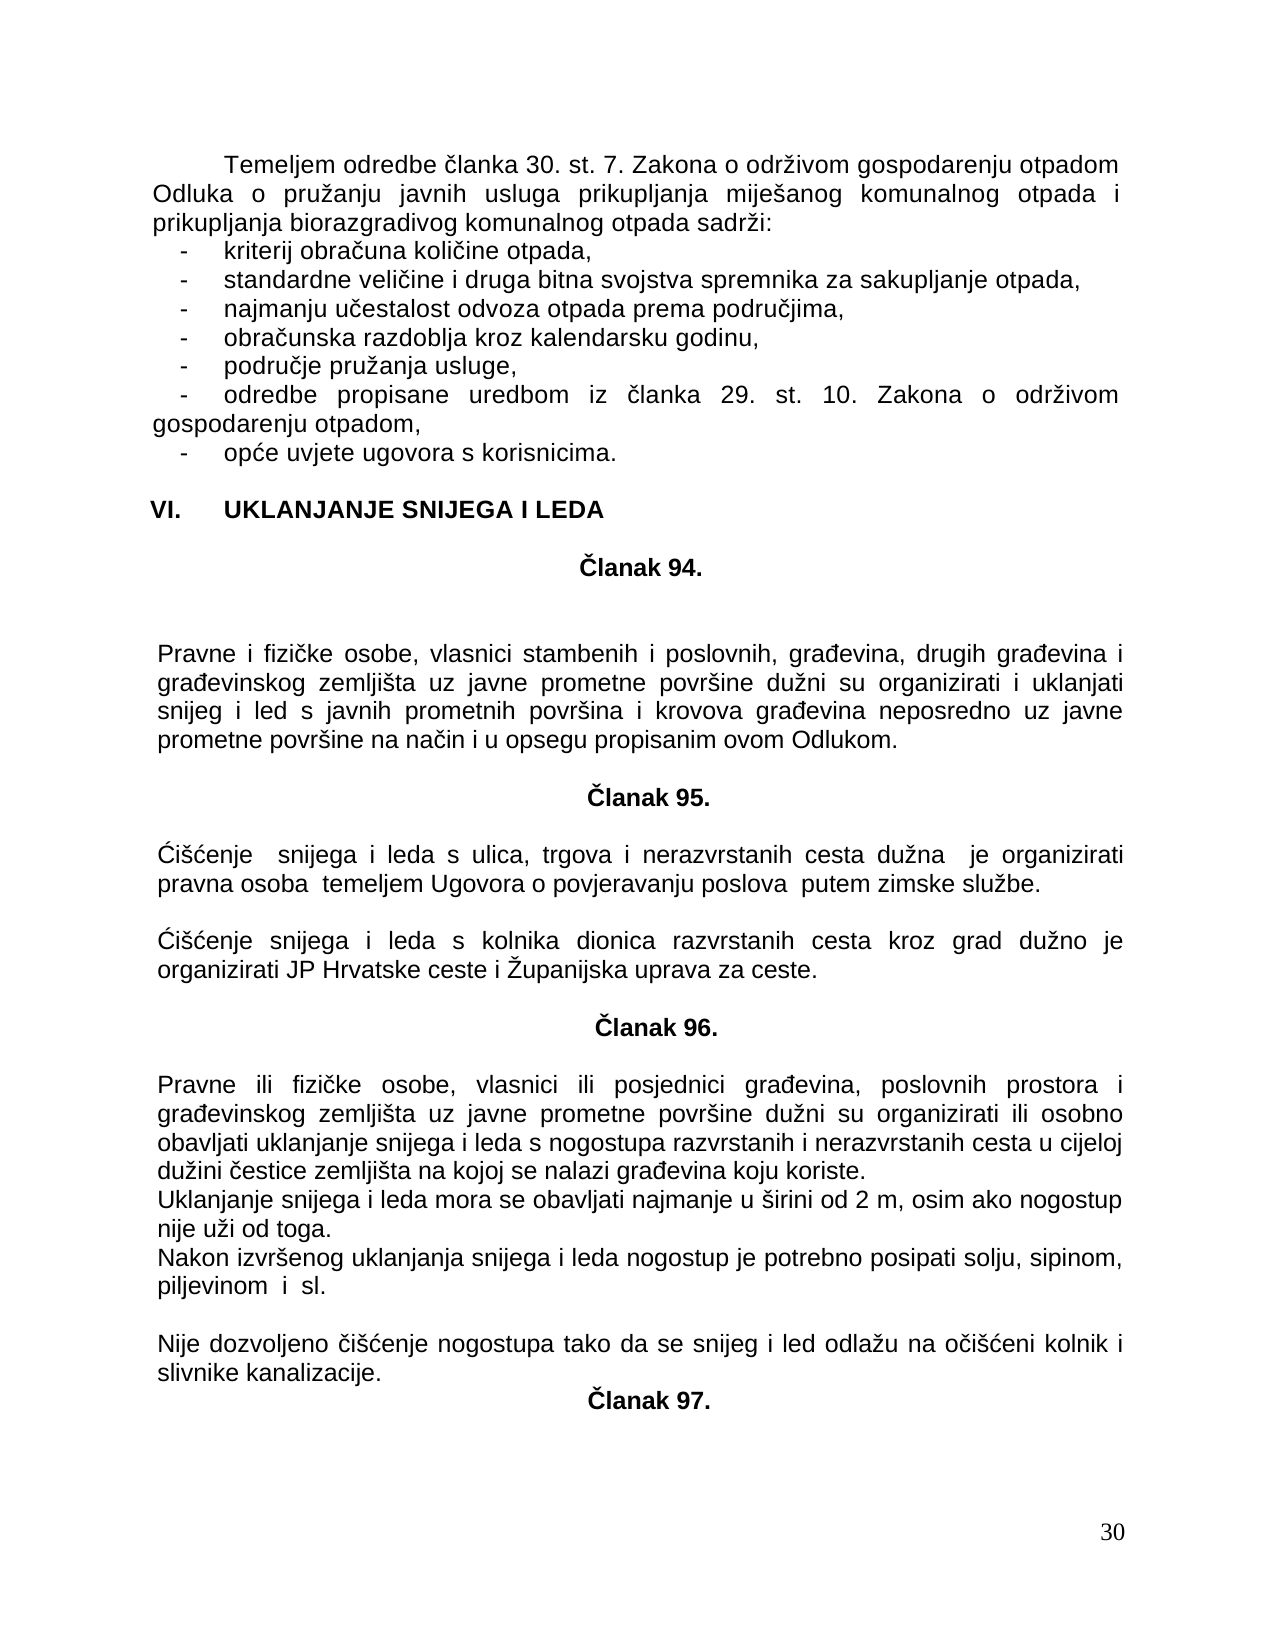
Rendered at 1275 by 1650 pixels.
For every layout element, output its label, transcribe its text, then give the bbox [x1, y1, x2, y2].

text Članak 94. [157, 552, 1125, 581]
text - obračunska razdoblja kroz kalendarsku godinu, [152, 322, 1121, 351]
text Nije dozvoljeno čišćenje nogostupa tako da se snijeg i led odlažu na očišćeni kolnik i slivnike kanalizacije. [157, 1329, 1125, 1386]
text Pravne i fizičke osobe, vlasnici stambenih i poslovnih, građevina, drugih građevina i građevinskog zemljišta uz javne prometne površine dužni su organizirati i uklanjati snijeg i led s javnih prometnih površina i krovova građevina neposredno uz javne prometne površine na način i u opsegu propisanim ovom Odlukom. [157, 639, 1125, 754]
text - odredbe propisane uredbom iz članka 29. st. 10. Zakona o održivom gospodarenju otpadom, [152, 380, 1121, 437]
text Članak 97. [157, 1386, 1125, 1415]
text - opće uvjete ugovora s korisnicima. [152, 437, 1121, 466]
text Ćišćenje snijega i leda s kolnika dionica razvrstanih cesta kroz grad dužno je organizirati JP Hrvatske ceste i Županijska uprava za ceste. [157, 926, 1125, 984]
text Članak 96. [157, 1012, 1125, 1041]
text - područje pružanja usluge, [152, 351, 1121, 380]
text Uklanjanje snijega i leda mora se obavljati najmanje u širini od 2 m, osim ako nogostup nije uži od toga. [157, 1185, 1125, 1242]
text - standardne veličine i druga bitna svojstva spremnika za sakupljanje otpada, [152, 265, 1121, 294]
text Pravne ili fizičke osobe, vlasnici ili posjednici građevina, poslovnih prostora i građevinskog zemljišta uz javne prometne površine dužni su organizirati ili osobno obavljati uklanjanje snijega i leda s nogostupa razvrstanih i nerazvrstanih cesta u cijeloj dužini čestice zemljišta na kojoj se nalazi građevina koju koriste. [157, 1070, 1125, 1185]
text Ćišćenje snijega i leda s ulica, trgova i nerazvrstanih cesta dužna je organizirati pravna osoba temeljem Ugovora o povjeravanju poslova putem zimske službe. [157, 840, 1125, 897]
text Temeljem odredbe članka 30. st. 7. Zakona o održivom gospodarenju otpadom Odluka o pružanju javnih usluga prikupljanja miješanog komunalnog otpada i prikupljanja biorazgradivog komunalnog otpada sadrži: [152, 150, 1121, 236]
text VI. UKLANJANJE SNIJEGA I LEDA [150, 495, 1118, 524]
text Članak 95. [157, 782, 1125, 811]
text - kriterij obračuna količine otpada, [152, 236, 1121, 265]
text Nakon izvršenog uklanjanja snijega i leda nogostup je potrebno posipati solju, sipinom, piljevinom i sl. [157, 1242, 1125, 1300]
text - najmanju učestalost odvoza otpada prema područjima, [152, 294, 1121, 322]
